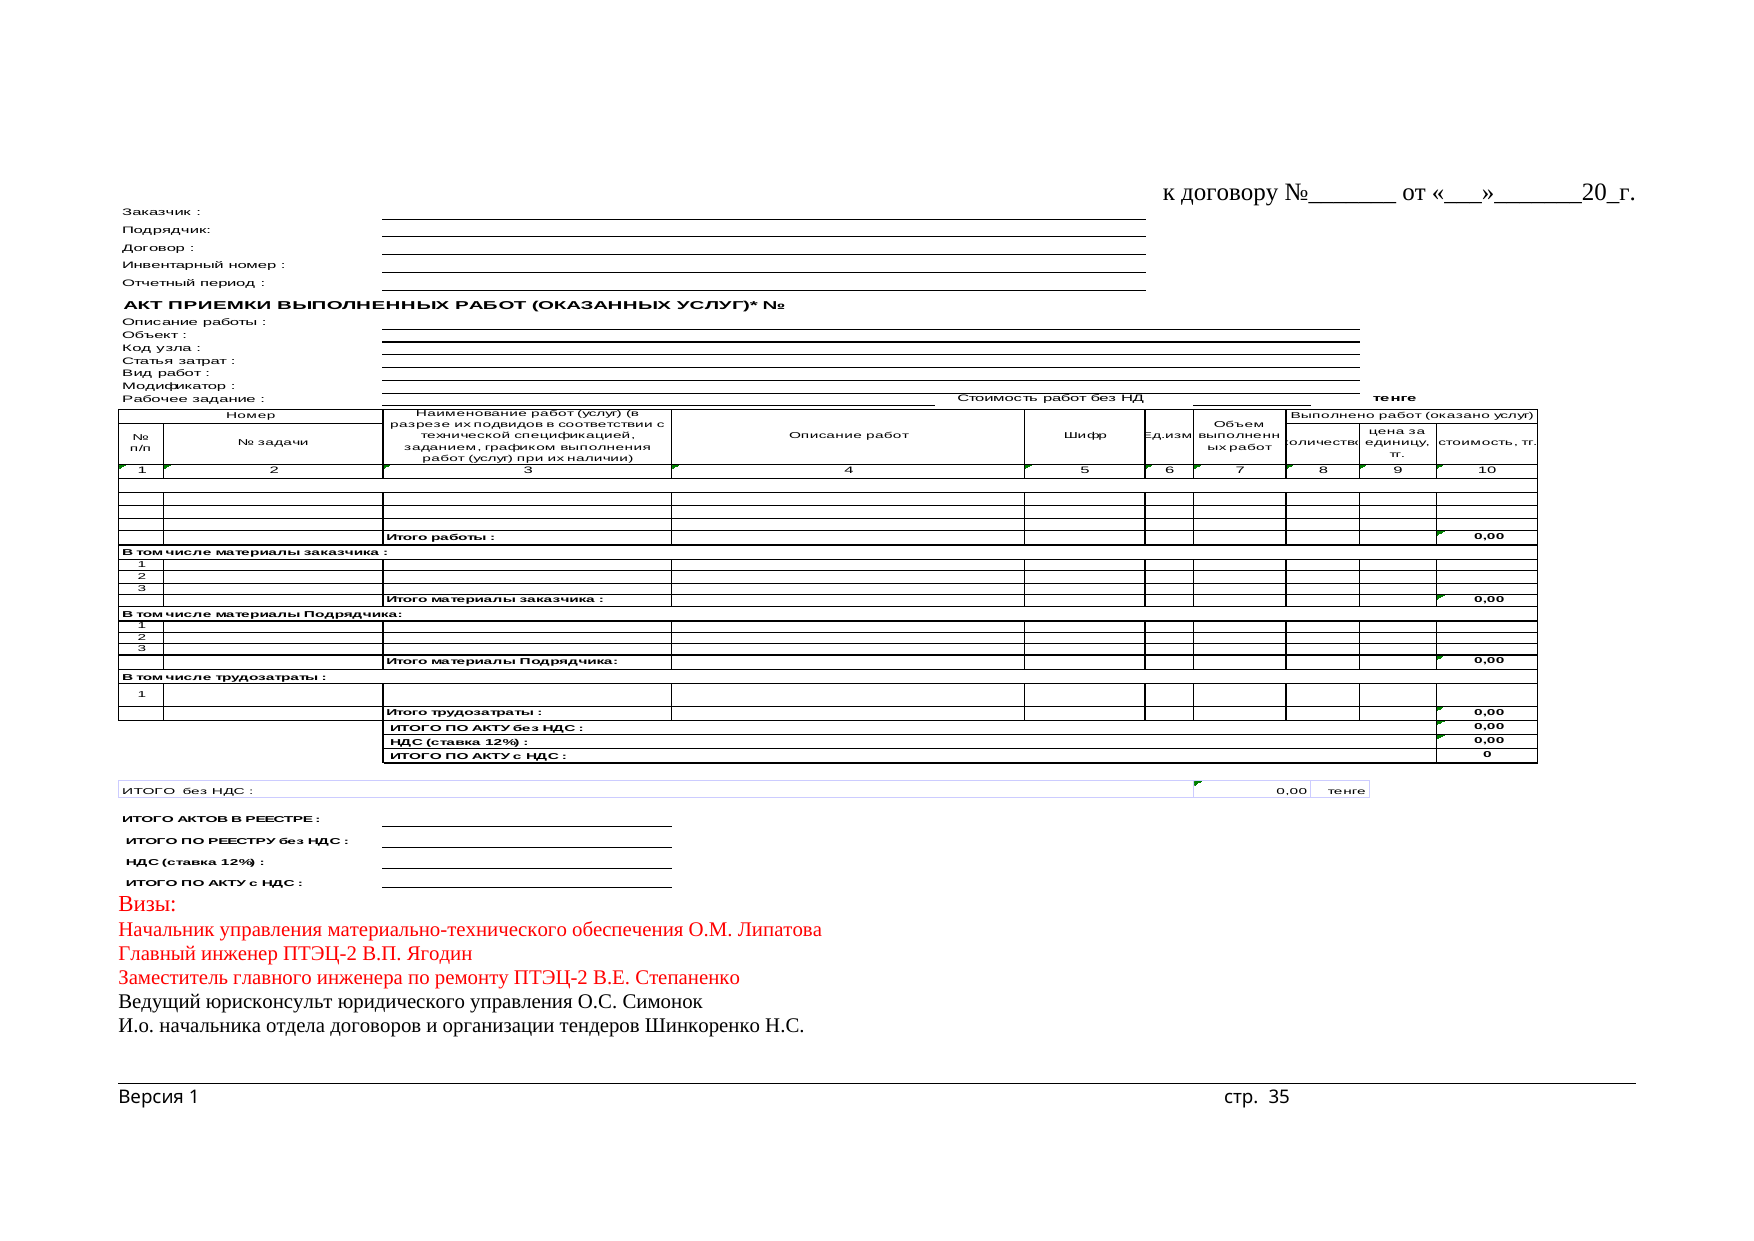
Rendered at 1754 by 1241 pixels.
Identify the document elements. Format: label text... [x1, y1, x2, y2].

text И.о. начальника отдела договоров и организации тендеров Шинкоренко Н.С. [118, 1013, 1636, 1037]
text Заместитель главного инженера по ремонту ПТЭЦ-2 В.Е. Степаненко [118, 965, 1636, 989]
text к договору №_______ от «___»_______20_г. [118, 177, 1636, 206]
text Ведущий юрисконсульт юридического управления О.С. Симонок [118, 989, 1636, 1013]
text Визы: [118, 890, 1636, 917]
text Начальник управления материально-технического обеспечения О.М. Липатова [118, 917, 1636, 941]
text Главный инженер ПТЭЦ-2 В.П. Ягодин [118, 941, 1636, 965]
